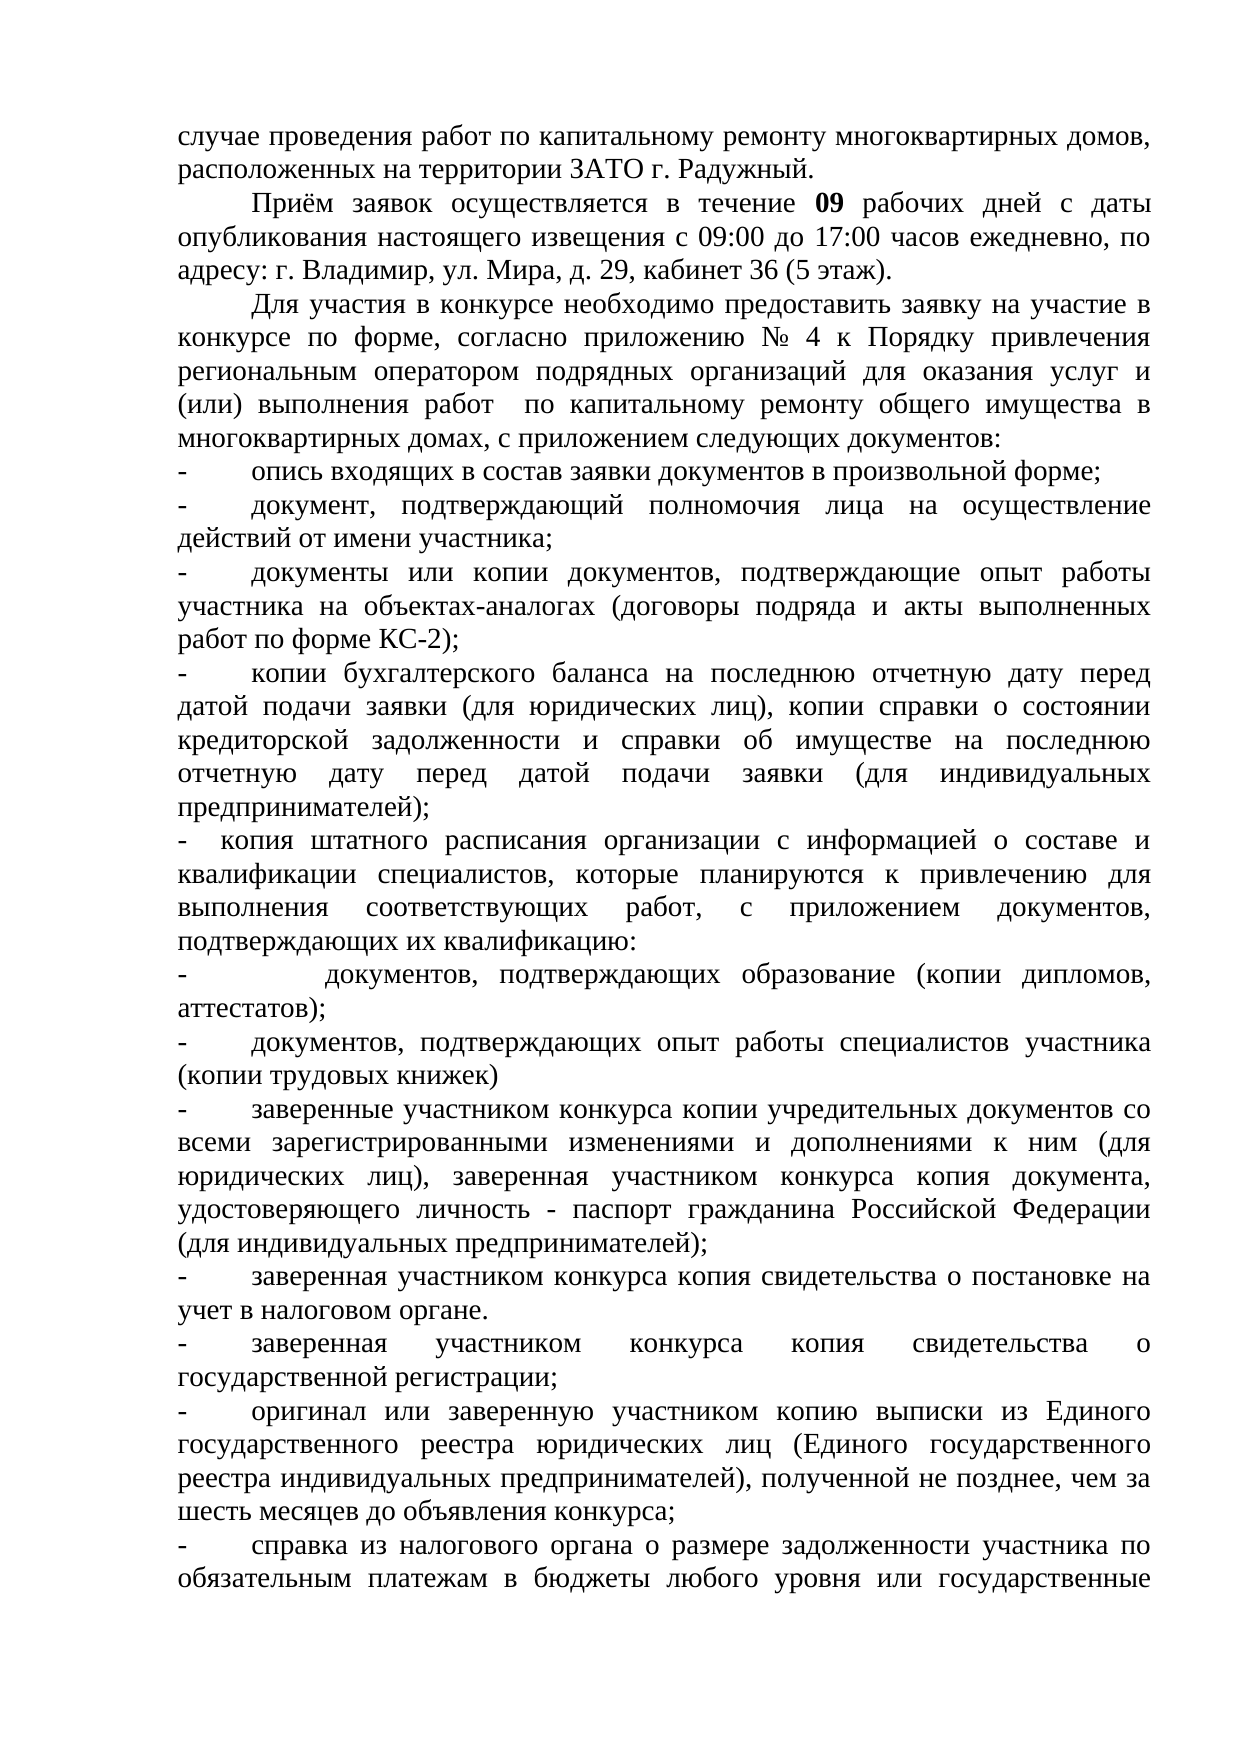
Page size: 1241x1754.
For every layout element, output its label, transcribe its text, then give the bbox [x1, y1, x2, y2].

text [177, 1527, 1152, 1594]
text - оригинал или заверенную участником копию выписки из Единого государственного реестра юридических лиц (Единого государственного реестра индивидуальных предпринимателей), полученной не позднее, чем за шесть месяцев до объявления конкурса; [177, 1393, 1152, 1527]
text - заверенные участником конкурса копии учредительных документов со всеми зарегистрированными изменениями и дополнениями к ним (для юридических лиц), заверенная участником конкурса копия документа, удостоверяющего личность - паспорт гражданина Российской Федерации (для индивидуальных предпринимателей); [177, 1091, 1152, 1258]
text - копии бухгалтерского баланса на последнюю отчетную дату перед датой подачи заявки (для юридических лиц), копии справки о состоянии кредиторской задолженности и справки об имуществе на последнюю отчетную дату перед датой подачи заявки (для индивидуальных предпринимателей); [177, 655, 1152, 822]
text Приём заявок осуществляется в течение 09 рабочих дней с даты опубликования настоящего извещения с 09:00 до 17:00 часов ежедневно, по адресу: г. Владимир, ул. Мира, д. 29, кабинет 36 (5 этаж). [177, 185, 1152, 286]
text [177, 118, 1152, 185]
text - заверенная участником конкурса копия свидетельства о государственной регистрации; [177, 1326, 1152, 1393]
text - опись входящих в состав заявки документов в произвольной форме; [177, 453, 1152, 487]
text - документов, подтверждающих образование (копии дипломов, аттестатов); [177, 957, 1152, 1024]
text - документов, подтверждающих опыт работы специалистов участника (копии трудовых книжек) [177, 1024, 1152, 1091]
text Для участия в конкурсе необходимо предоставить заявку на участие в конкурсе по форме, согласно приложению № 4 к Порядку привлечения региональным оператором подрядных организаций для оказания услуг и (или) выполнения работ по капитальному ремонту общего имущества в многоквартирных домах, с приложением следующих документов: [177, 286, 1152, 453]
text - документ, подтверждающий полномочия лица на осуществление действий от имени участника; [177, 487, 1152, 554]
text - заверенная участником конкурса копия свидетельства о постановке на учет в налоговом органе. [177, 1258, 1152, 1326]
text - копия штатного расписания организации с информацией о составе и квалификации специалистов, которые планируются к привлечению для выполнения соответствующих работ, с приложением документов, подтверждающих их квалификацию: [177, 822, 1152, 957]
text - документы или копии документов, подтверждающие опыт работы участника на объектах-аналогах (договоры подряда и акты выполненных работ по форме КС-2); [177, 554, 1152, 655]
